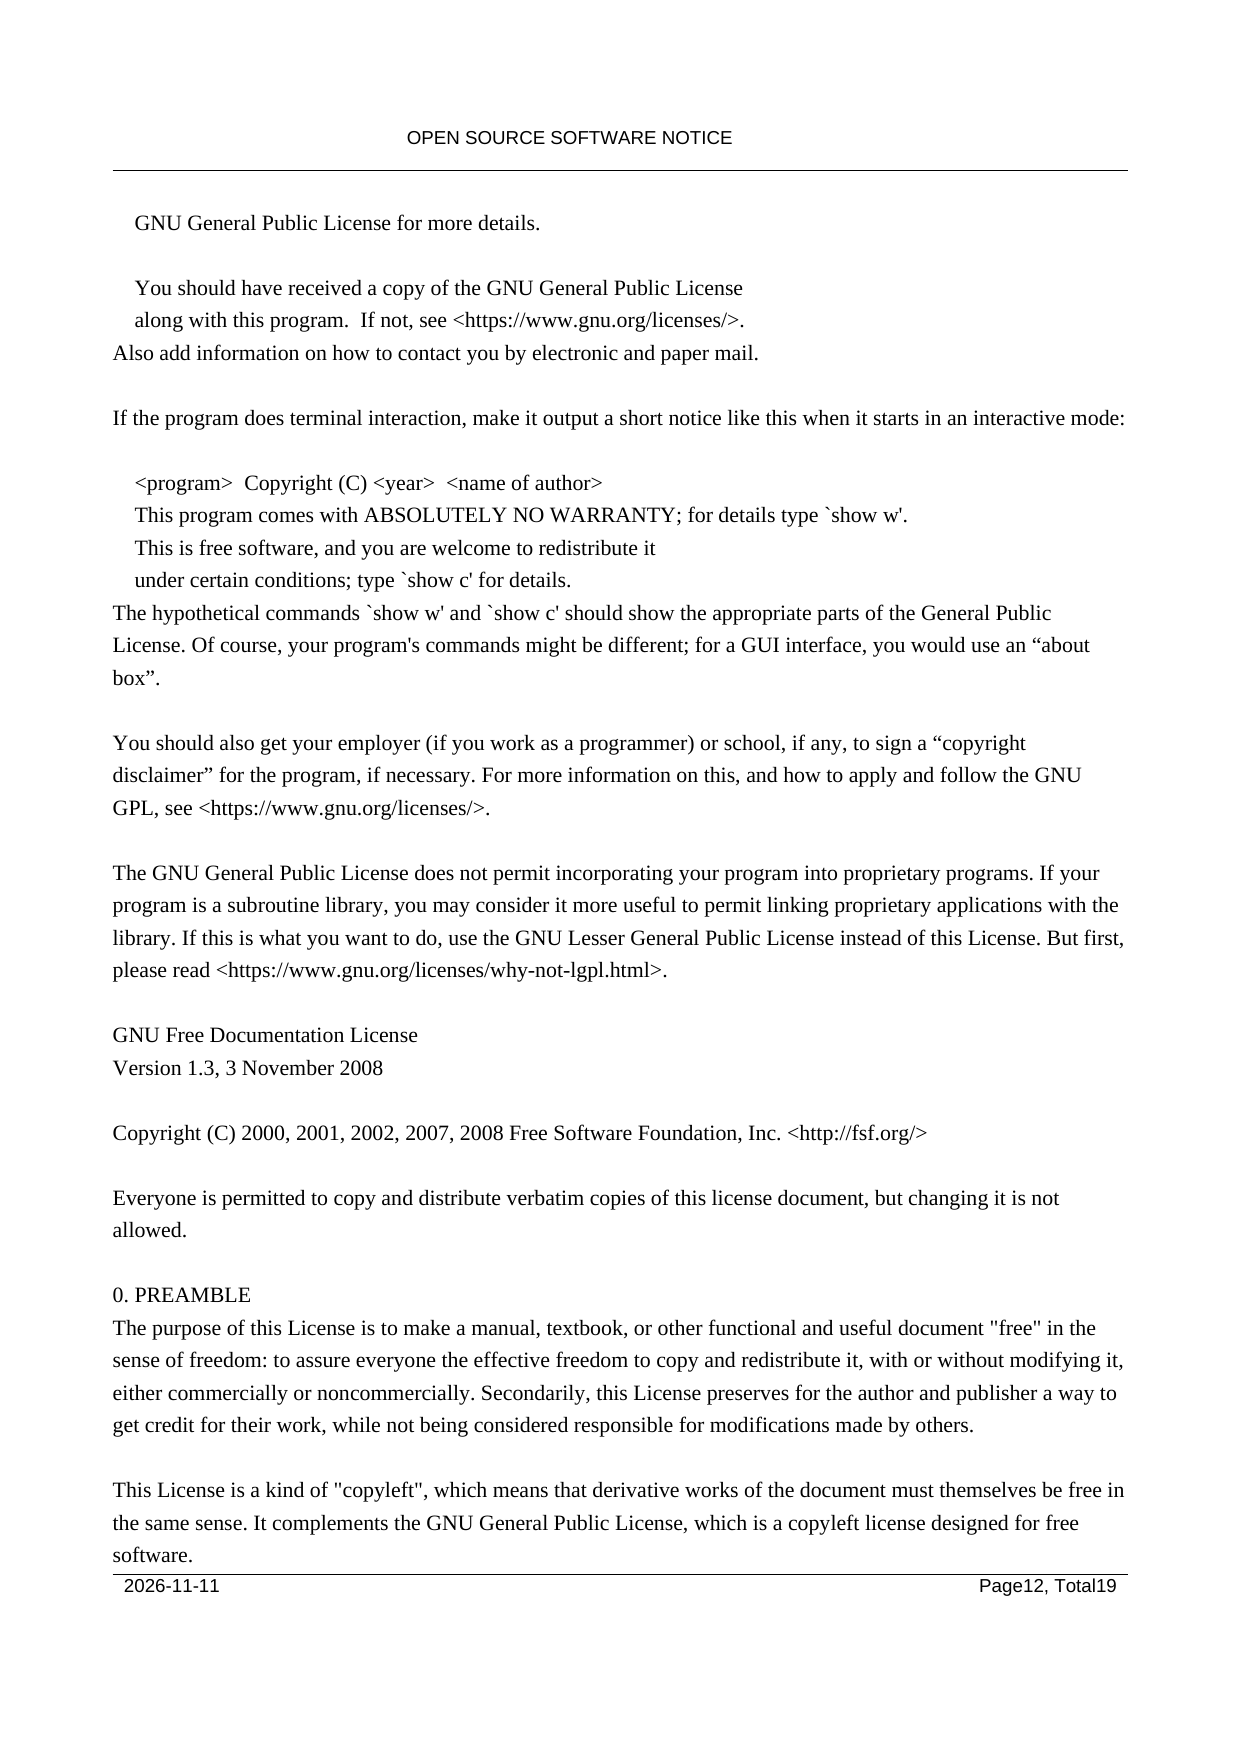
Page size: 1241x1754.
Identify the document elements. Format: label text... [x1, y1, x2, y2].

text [112, 206, 1128, 986]
text Copyright (C) 2000, 2001, 2002, 2007, 2008 Free Software Foundation, Inc. <http://fsf.org/> [112, 1116, 1128, 1149]
text This License is a kind of "copyleft", which means that derivative works of the document must themselves be free in the same sense. It complements the GNU General Public License, which is a copyleft license designed for free software. [112, 1474, 1128, 1571]
text Everyone is permitted to copy and distribute verbatim copies of this license document, but changing it is not allowed. [112, 1181, 1128, 1246]
text Version 1.3, 3 November 2008 [112, 1051, 1128, 1084]
text The purpose of this License is to make a manual, textbook, or other functional and useful document "free" in the sense of freedom: to assure everyone the effective freedom to copy and redistribute it, with or without modifying it, either commercially or noncommercially. Secondarily, this License preserves for the author and publisher a way to get credit for their work, while not being considered responsible for modifications made by others. [112, 1311, 1128, 1441]
text 0. PREAMBLE [112, 1279, 1128, 1311]
text GNU Free Documentation License [112, 1019, 1128, 1051]
